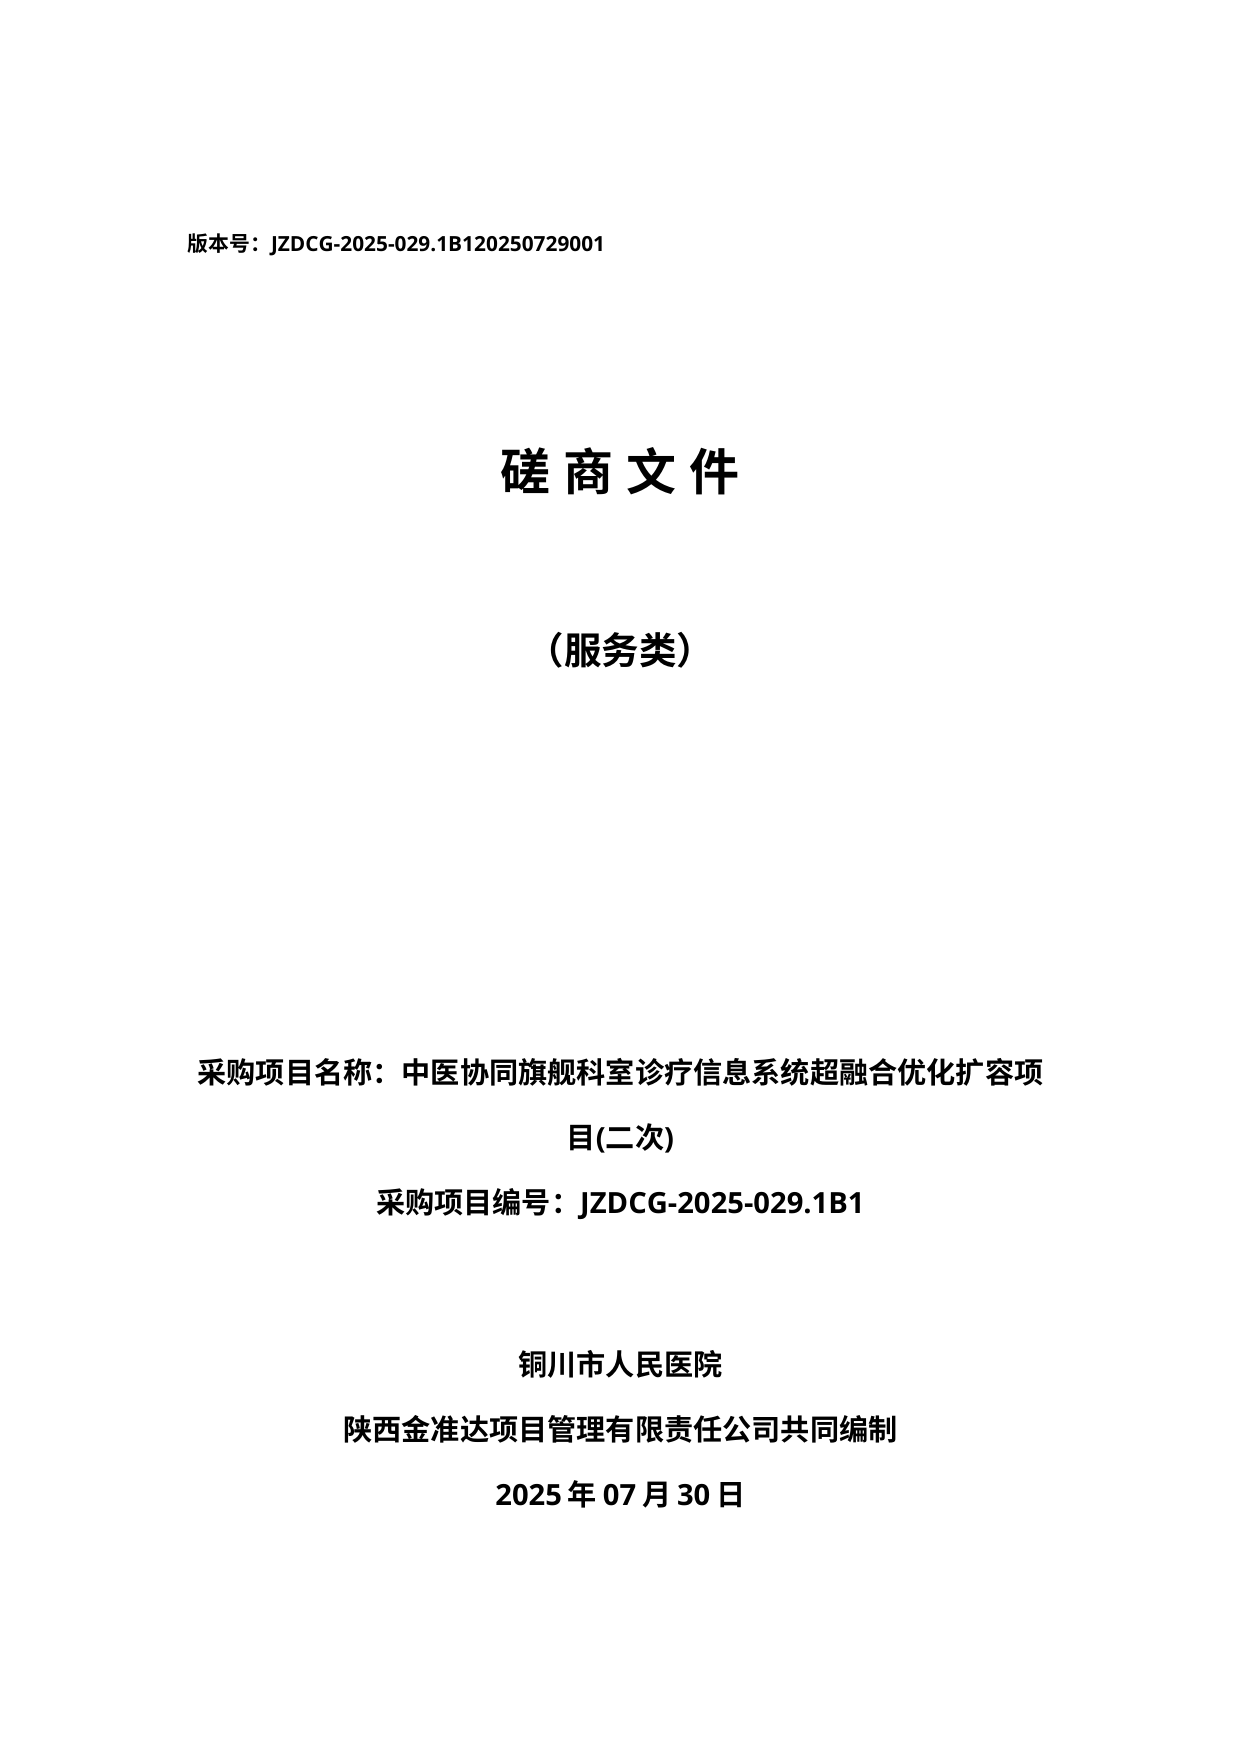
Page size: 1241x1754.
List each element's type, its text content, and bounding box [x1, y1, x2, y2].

text 陕西金准达项目管理有限责任公司共同编制 [187, 1397, 1053, 1462]
text 采购项目名称：中医协同旗舰科室诊疗信息系统超融合优化扩容项目(二次) [187, 1039, 1053, 1169]
text 2025年07月30日 [187, 1462, 1053, 1527]
text 磋 商 文 件 [187, 422, 1053, 617]
text 铜川市人民医院 [187, 1332, 1053, 1397]
text 采购项目编号：JZDCG-2025-029.1B1 [187, 1169, 1053, 1332]
text 版本号：JZDCG-2025-029.1B120250729001 [187, 227, 1053, 422]
text （服务类） [187, 617, 1053, 1039]
